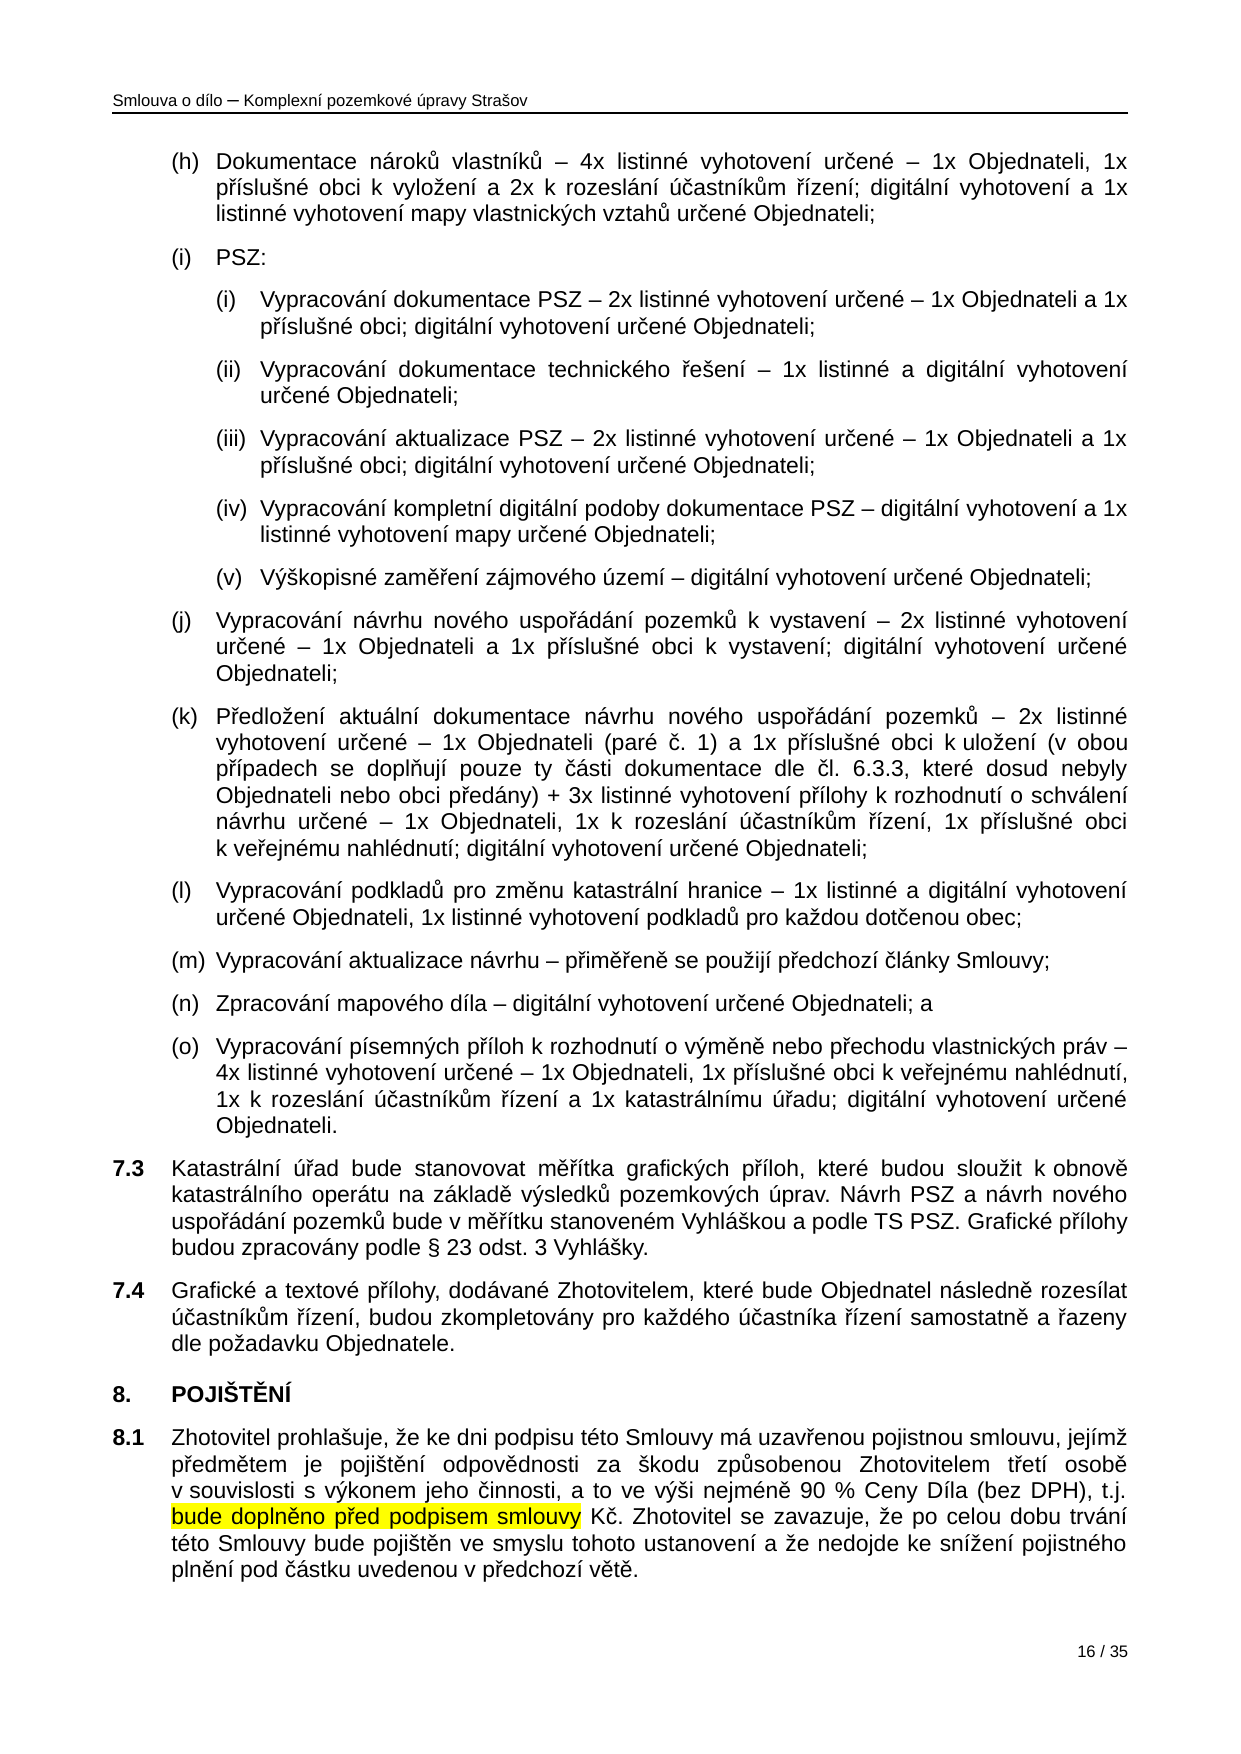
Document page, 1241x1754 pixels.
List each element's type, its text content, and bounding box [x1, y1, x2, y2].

text Pojištění [112, 1381, 1128, 1407]
list Výškopisné zaměření zájmového území – digitální vyhotovení určené Objednateli; [216, 564, 1128, 590]
list Vypracování aktualizace PSZ – 2x listinné vyhotovení určené – 1x Objednateli a 1x příslušné obci; digitální vyhotovení určené Objednateli; [216, 425, 1128, 478]
list Vypracování kompletní digitální podoby dokumentace PSZ – digitální vyhotovení a 1x listinné vyhotovení mapy určené Objednateli; [216, 494, 1128, 547]
list PSZ: [171, 243, 1128, 270]
text Grafické a textové přílohy, dodávané Zhotovitelem, které bude Objednatel následně rozesílat účastníkům řízení, budou zkompletovány pro každého účastníka řízení samostatně a řazeny dle požadavku Objednatele. [112, 1277, 1128, 1356]
list Vypracování podkladů pro změnu katastrální hranice – 1x listinné a digitální vyhotovení určené Objednateli, 1x listinné vyhotovení podkladů pro každou dotčenou obec; [171, 877, 1128, 930]
list Vypracování návrhu nového uspořádání pozemků k vystavení – 2x listinné vyhotovení určené – 1x Objednateli a 1x příslušné obci k vystavení; digitální vyhotovení určené Objednateli; [171, 607, 1128, 686]
list Vypracování dokumentace PSZ – 2x listinné vyhotovení určené – 1x Objednateli a 1x příslušné obci; digitální vyhotovení určené Objednateli; [216, 286, 1128, 339]
list Předložení aktuální dokumentace návrhu nového uspořádání pozemků – 2x listinné vyhotovení určené – 1x Objednateli (paré č. 1) a 1x příslušné obci k uložení (v obou případech se doplňují pouze ty části dokumentace dle čl. 6.3.3, které dosud nebyly Objednateli nebo obci předány) + 3x listinné vyhotovení přílohy k rozhodnutí o schválení návrhu určené – 1x Objednateli, 1x k rozeslání účastníkům řízení, 1x příslušné obci k veřejnému nahlédnutí; digitální vyhotovení určené Objednateli; [171, 703, 1128, 861]
list Zpracování mapového díla – digitální vyhotovení určené Objednateli; a [171, 990, 1128, 1016]
list Vypracování dokumentace technického řešení – 1x listinné a digitální vyhotovení určené Objednateli; [216, 356, 1128, 408]
text Zhotovitel prohlašuje, že ke dni podpisu této Smlouvy má uzavřenou pojistnou smlouvu, jejímž předmětem je pojištění odpovědnosti za škodu způsobenou Zhotovitelem třetí osobě v souvislosti s výkonem jeho činnosti, a to ve výši nejméně 90 % Ceny Díla (bez DPH), t.j. bude doplněno před podpisem smlouvy Kč. Zhotovitel se zavazuje, že po celou dobu trvání této Smlouvy bude pojištěn ve smyslu tohoto ustanovení a že nedojde ke snížení pojistného plnění pod částku uvedenou v předchozí větě. [112, 1424, 1128, 1582]
list Vypracování aktualizace návrhu – přiměřeně se použijí předchozí články Smlouvy; [171, 947, 1128, 973]
text Katastrální úřad bude stanovovat měřítka grafických příloh, které budou sloužit k obnově katastrálního operátu na základě výsledků pozemkových úprav. Návrh PSZ a návrh nového uspořádání pozemků bude v měřítku stanoveném Vyhláškou a podle TS PSZ. Grafické přílohy budou zpracovány podle § 23 odst. 3 Vyhlášky. [112, 1155, 1128, 1260]
list Vypracování písemných příloh k rozhodnutí o výměně nebo přechodu vlastnických práv – 4x listinné vyhotovení určené – 1x Objednateli, 1x příslušné obci k veřejnému nahlédnutí, 1x k rozeslání účastníkům řízení a 1x katastrálnímu úřadu; digitální vyhotovení určené Objednateli. [171, 1033, 1128, 1138]
list Dokumentace nároků vlastníků – 4x listinné vyhotovení určené – 1x Objednateli, 1x příslušné obci k vyložení a 2x k rozeslání účastníkům řízení; digitální vyhotovení a 1x listinné vyhotovení mapy vlastnických vztahů určené Objednateli; [171, 148, 1128, 227]
